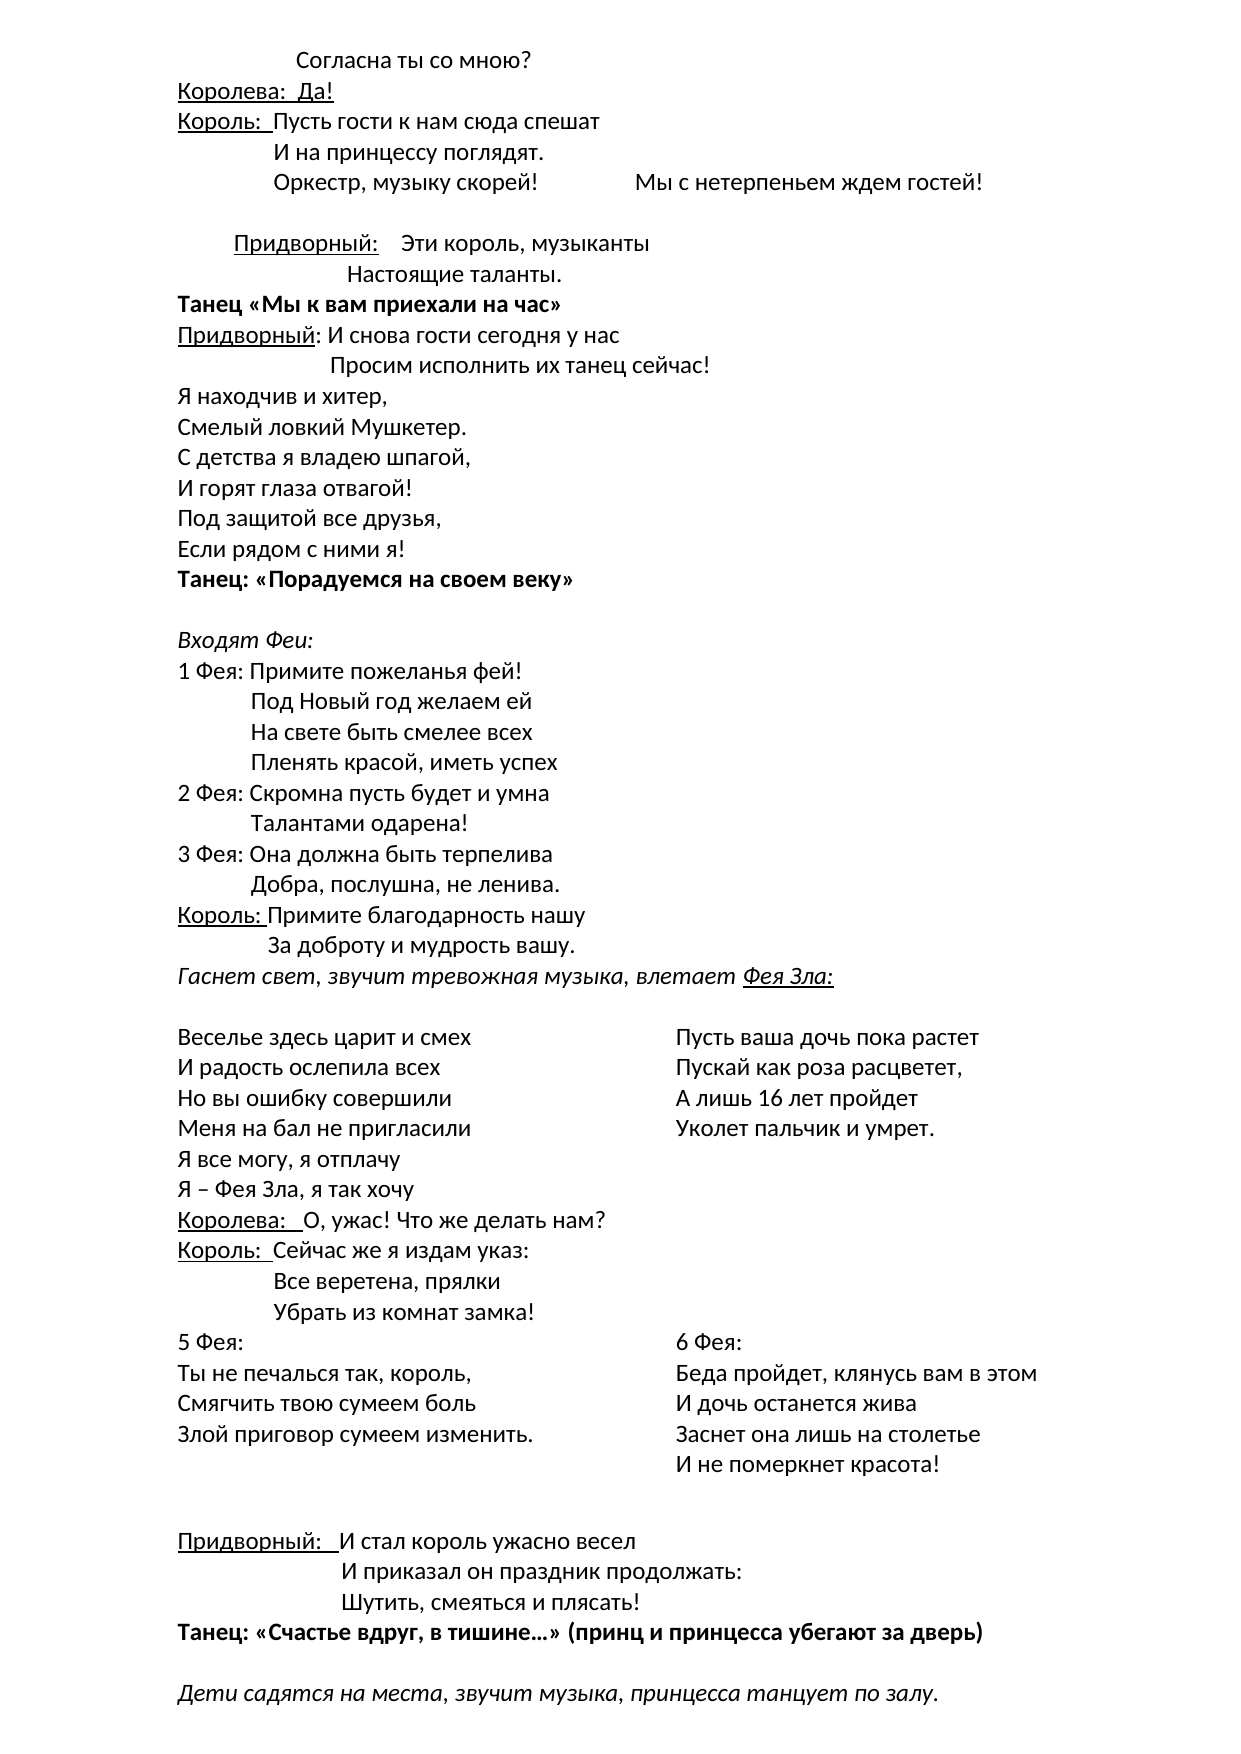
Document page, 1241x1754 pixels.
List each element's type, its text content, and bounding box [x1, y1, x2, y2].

text Убрать из комнат замка! [177, 1296, 1152, 1326]
text Под Новый год желаем ей [177, 685, 1152, 716]
text 1 Фея: Примите пожеланья фей! [177, 655, 1152, 685]
text Придворный: И стал король ужасно весел [177, 1525, 1152, 1556]
text Придворный: Эти король, музыканты [177, 227, 1152, 258]
text Танец «Мы к вам приехали на час» [177, 288, 1152, 319]
text 3 Фея: Она должна быть терпелива [177, 838, 1152, 868]
text Гаснет свет, звучит тревожная музыка, влетает Фея Зла: [177, 960, 1152, 991]
text Пленять красой, иметь успех [177, 746, 1152, 777]
text Танец: «Порадуемся на своем веку» [177, 563, 1152, 594]
text Придворный: И снова гости сегодня у нас [177, 319, 1152, 349]
text 2 Фея: Скромна пусть будет и умна [177, 777, 1152, 807]
text Король: Примите благодарность нашу [177, 899, 1152, 929]
text Талантами одарена! [177, 807, 1152, 838]
text И приказал он праздник продолжать: [177, 1556, 1152, 1586]
table_header 5 Фея: Ты не печалься так, король, Смягчить твою сумеем боль Злой приговор сумеем изменить. [166, 1326, 664, 1525]
text На свете быть смелее всех [177, 716, 1152, 746]
text Оркестр, музыку скорей! Мы с нетерпеньем ждем гостей! [177, 166, 1152, 197]
text Согласна ты со мною? [177, 44, 1152, 75]
text Дети садятся на места, звучит музыка, принцесса танцует по залу. [177, 1678, 1152, 1708]
text Добра, послушна, не ленива. [177, 868, 1152, 899]
text И на принцессу поглядят. [177, 136, 1152, 166]
table_header Пусть ваша дочь пока растет Пускай как роза расцветет, А лишь 16 лет пройдет Уколет пальчик и умрет. [664, 1021, 1163, 1204]
table_header 6 Фея: Беда пройдет, клянусь вам в этом И дочь останется жива Заснет она лишь на столетье И не померкнет красота! [664, 1326, 1163, 1525]
text За доброту и мудрость вашу. [177, 929, 1152, 960]
text Король: Сейчас же я издам указ: [177, 1235, 1152, 1265]
text Настоящие таланты. [177, 258, 1152, 288]
text Король: Пусть гости к нам сюда спешат [177, 105, 1152, 136]
text Просим исполнить их танец сейчас! [177, 349, 1152, 380]
text Шутить, смеяться и плясать! [177, 1586, 1152, 1617]
text Входят Феи: [177, 624, 1152, 655]
text Танец: «Счастье вдруг, в тишине…» (принц и принцесса убегают за дверь) [177, 1617, 1152, 1647]
table_header Веселье здесь царит и смех И радость ослепила всех Но вы ошибку совершили Меня на бал не пригласили Я все могу, я отплачу Я – Фея Зла, я так хочу [166, 1021, 664, 1204]
text Королева: О, ужас! Что же делать нам? [177, 1204, 1152, 1235]
text Королева: Да! [177, 75, 1152, 105]
text Все веретена, прялки [177, 1265, 1152, 1296]
text Я находчив и хитер, Смелый ловкий Мушкетер. С детства я владею шпагой, И горят глаза отвагой! Под защитой все друзья, Если рядом с ними я! [177, 380, 1152, 563]
